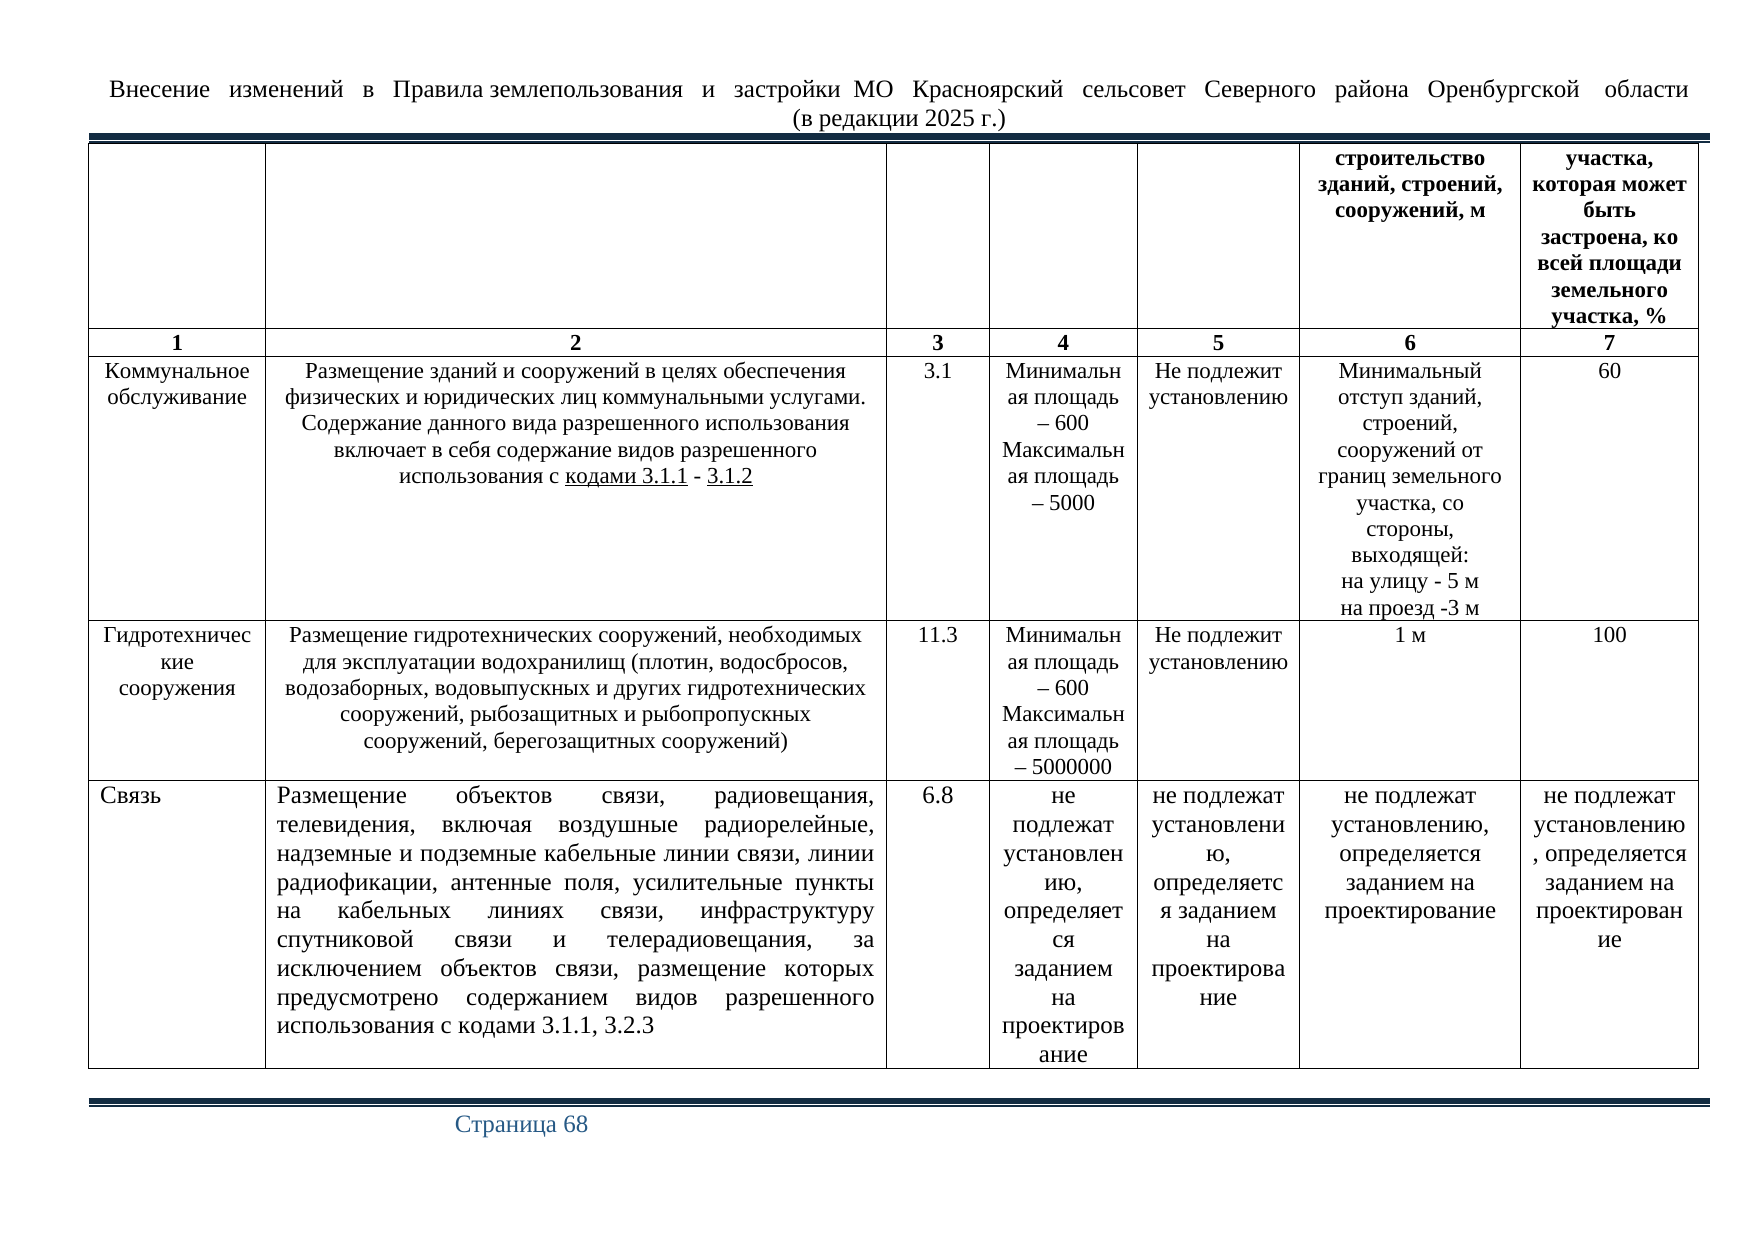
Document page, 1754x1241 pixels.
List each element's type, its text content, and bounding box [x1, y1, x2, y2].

table_cell 1 м [1300, 621, 1520, 779]
table_cell Коммунальное обслуживание [89, 357, 265, 620]
table_cell Гидротехнические сооружения [89, 621, 265, 779]
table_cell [990, 781, 1137, 1068]
table_cell 60 [1521, 357, 1698, 620]
table_cell 2 [266, 329, 886, 356]
table_cell 4 [990, 329, 1137, 356]
table_cell 100 [1521, 621, 1698, 779]
table_cell 3 [887, 329, 989, 356]
table_cell 11.3 [887, 621, 989, 779]
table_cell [1521, 781, 1698, 1068]
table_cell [1138, 781, 1299, 1068]
table_cell 6 [1300, 329, 1520, 356]
table_cell Минимальная площадь – 600 Максимальная площадь – 5000 [990, 357, 1137, 620]
table_cell 7 [1521, 329, 1698, 356]
table_cell Не подлежит установлению [1138, 621, 1299, 779]
table_cell 1 [89, 329, 265, 356]
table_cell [990, 144, 1137, 328]
table_cell Размещение зданий и сооружений в целях обеспечения физических и юридических лиц коммунальными услугами. Содержание данного вида разрешенного использования включает в себя содержание видов разрешенного использования с кодами 3.1.1 - 3.1.2 [266, 357, 886, 620]
table_cell Связь [89, 781, 265, 1068]
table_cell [1300, 781, 1520, 1068]
table_cell 5 [1138, 329, 1299, 356]
table_cell Размещение объектов связи, радиовещания, телевидения, включая воздушные радиорелейные, надземные и подземные кабельные линии связи, линии радиофикации, антенные поля, усилительные пункты на кабельных линиях связи, инфраструктуру спутниковой связи и телерадиовещания, за исключением объектов связи, размещение которых предусмотрено содержанием видов разрешенного использования с кодами 3.1.1, 3.2.3 [266, 781, 886, 1068]
table_cell Не подлежит установлению [1138, 357, 1299, 620]
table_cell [1300, 144, 1520, 328]
table_cell Минимальная площадь – 600 Максимальная площадь – 5000000 [990, 621, 1137, 779]
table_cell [1138, 144, 1299, 328]
table_cell Минимальный отступ зданий, строений, сооружений от границ земельного участка, со стороны, выходящей: на улицу - 5 м на проезд -3 м [1300, 357, 1520, 620]
table_cell 6.8 [887, 781, 989, 1068]
table_cell Размещение гидротехнических сооружений, необходимых для эксплуатации водохранилищ (плотин, водосбросов, водозаборных, водовыпускных и других гидротехнических сооружений, рыбозащитных и рыбопропускных сооружений, берегозащитных сооружений) [266, 621, 886, 779]
table_cell 3.1 [887, 357, 989, 620]
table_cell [1521, 144, 1698, 328]
